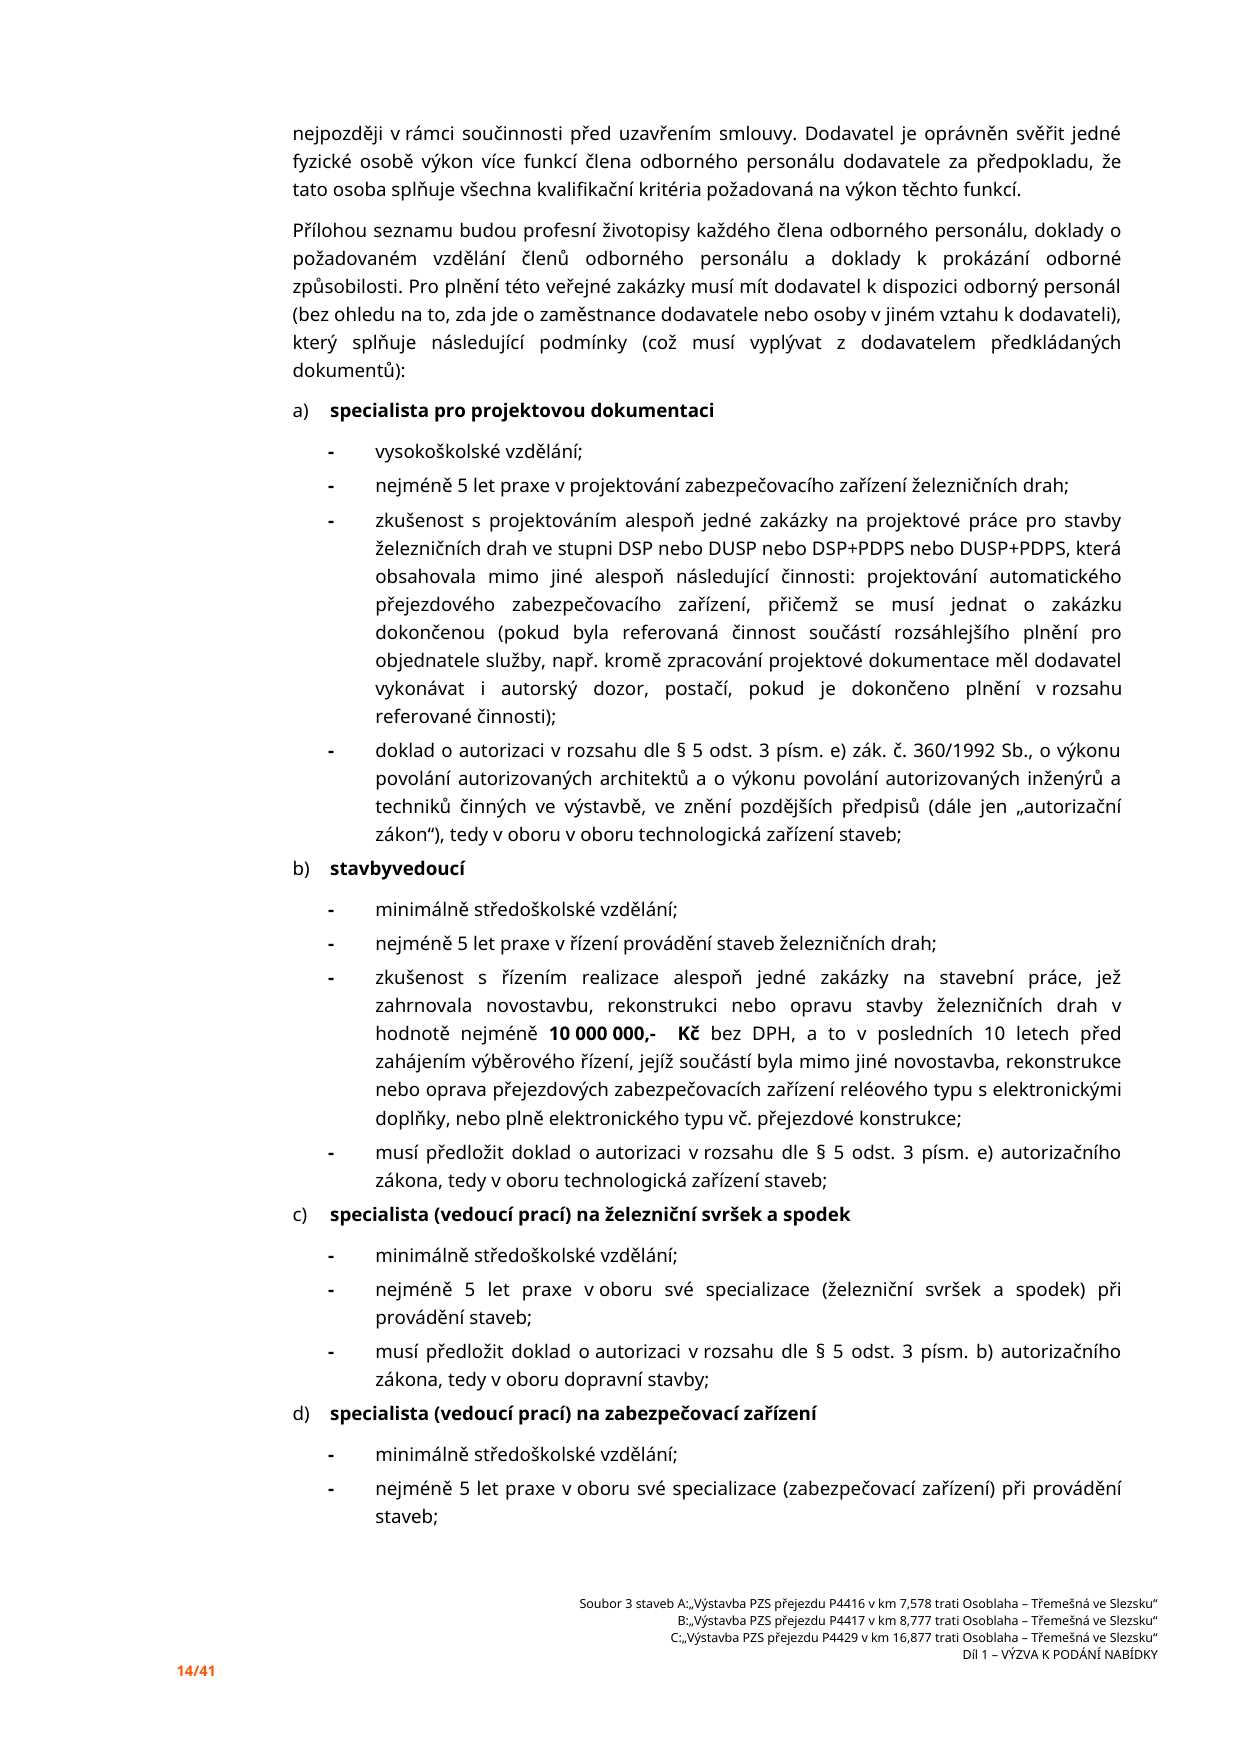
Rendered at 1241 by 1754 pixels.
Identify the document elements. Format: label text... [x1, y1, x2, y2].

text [292, 121, 1122, 202]
text nejméně 5 let praxe v oboru své specializace (železniční svršek a spodek) při provádění staveb; [328, 1276, 1122, 1330]
text minimálně středoškolské vzdělání; [328, 1242, 1122, 1267]
list stavbyvedoucí [292, 856, 1122, 881]
text minimálně středoškolské vzdělání; [328, 1441, 1122, 1467]
list specialista (vedoucí prací) na zabezpečovací zařízení [292, 1401, 1122, 1426]
text vysokoškolské vzdělání; [328, 438, 1122, 464]
text musí předložit doklad o autorizaci v rozsahu dle § 5 odst. 3 písm. e) autorizačního zákona, tedy v oboru technologická zařízení staveb; [328, 1139, 1122, 1193]
text doklad o autorizaci v rozsahu dle § 5 odst. 3 písm. e) zák. č. 360/1992 Sb., o výkonu povolání autorizovaných architektů a o výkonu povolání autorizovaných inženýrů a techniků činných ve výstavbě, ve znění pozdějších předpisů (dále jen „autorizační zákon“), tedy v oboru v oboru technologická zařízení staveb; [328, 737, 1122, 847]
list specialista (vedoucí prací) na železniční svršek a spodek [292, 1201, 1122, 1227]
text Přílohou seznamu budou profesní životopisy každého člena odborného personálu, doklady o požadovaném vzdělání členů odborného personálu a doklady k prokázání odborné způsobilosti. Pro plnění této veřejné zakázky musí mít dodavatel k dispozici odborný personál (bez ohledu na to, zda jde o zaměstnance dodavatele nebo osoby v jiném vztahu k dodavateli), který splňuje následující podmínky (což musí vyplývat z dodavatelem předkládaných dokumentů): [292, 217, 1122, 383]
text zkušenost s projektováním alespoň jedné zakázky na projektové práce pro stavby železničních drah ve stupni DSP nebo DUSP nebo DSP+PDPS nebo DUSP+PDPS, která obsahovala mimo jiné alespoň následující činnosti: projektování automatického přejezdového zabezpečovacího zařízení, přičemž se musí jednat o zakázku dokončenou (pokud byla referovaná činnost součástí rozsáhlejšího plnění pro objednatele služby, např. kromě zpracování projektové dokumentace měl dodavatel vykonávat i autorský dozor, postačí, pokud je dokončeno plnění v rozsahu referované činnosti); [328, 507, 1122, 728]
text minimálně středoškolské vzdělání; [328, 896, 1122, 922]
text nejméně 5 let praxe v oboru své specializace (zabezpečovací zařízení) při provádění staveb; [328, 1476, 1122, 1529]
text nejméně 5 let praxe v projektování zabezpečovacího zařízení železničních drah; [328, 473, 1122, 498]
text nejméně 5 let praxe v řízení provádění staveb železničních drah; [328, 930, 1122, 956]
list specialista pro projektovou dokumentaci [292, 398, 1122, 423]
text musí předložit doklad o autorizaci v rozsahu dle § 5 odst. 3 písm. b) autorizačního zákona, tedy v oboru dopravní stavby; [328, 1338, 1122, 1392]
text zkušenost s řízením realizace alespoň jedné zakázky na stavební práce, jež zahrnovala novostavbu, rekonstrukci nebo opravu stavby železničních drah v hodnotě nejméně 10 000 000,- Kč bez DPH, a to v posledních 10 letech před zahájením výběrového řízení, jejíž součástí byla mimo jiné novostavba, rekonstrukce nebo oprava přejezdových zabezpečovacích zařízení reléového typu s elektronickými doplňky, nebo plně elektronického typu vč. přejezdové konstrukce; [328, 965, 1122, 1130]
